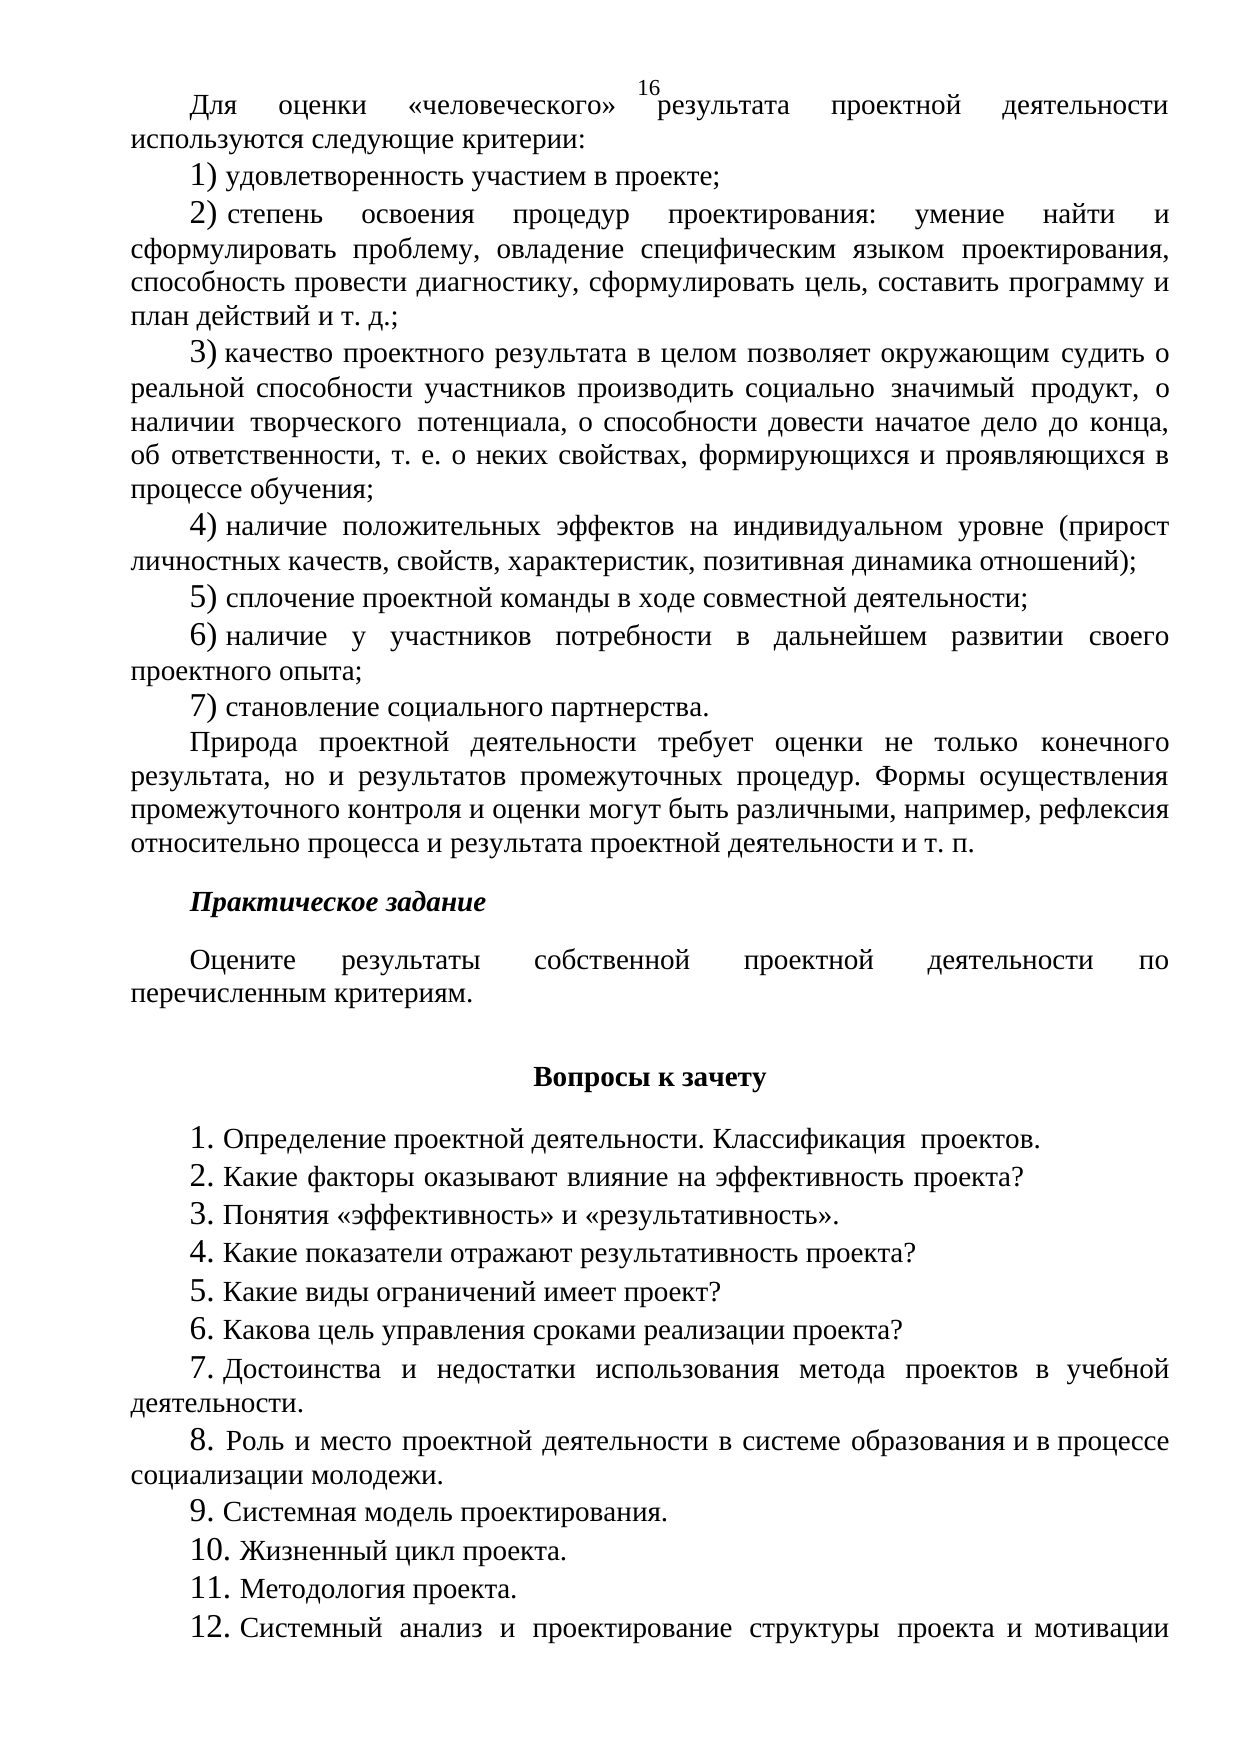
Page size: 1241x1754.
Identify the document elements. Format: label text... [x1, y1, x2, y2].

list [130, 1606, 1169, 1644]
list Системная модель проектирования. [189, 1491, 1181, 1529]
list удовлетворенность участием в проекте; [189, 154, 1181, 193]
list Какие показатели отражают результативность проекта? [189, 1232, 1181, 1271]
list сплочение проектной команды в ходе совместной деятельности; [130, 576, 1170, 614]
text Для оценки «человеческого» результата проектной деятельности используются следующие критерии: [130, 87, 1169, 154]
subtitle Практическое задание [189, 884, 1181, 917]
list Какие виды ограничений имеет проект? [189, 1271, 1181, 1309]
list становление социального партнерства. [189, 686, 1181, 724]
list Роль и место проектной деятельности в системе образования и в процессе социализации молодежи. [130, 1419, 1169, 1491]
text Оцените результаты собственной проектной деятельности по перечисленным критериям. [130, 942, 1169, 1009]
list Достоинства и недостатки использования метода проектов в учебной деятельности. [130, 1347, 1169, 1419]
list Понятия «эффективность» и «результативность». [189, 1194, 1181, 1232]
text Природа проектной деятельности требует оценки не только конечного результата, но и результатов промежуточных процедур. Формы осуществления промежуточного контроля и оценки могут быть различными, например, рефлексия относительно процесса и результата проектной деятельности и т. п. [130, 724, 1169, 859]
list Какова цель управления сроками реализации проекта? [189, 1309, 1181, 1347]
list наличие положительных эффектов на индивидуальном уровне (прирост личностных качеств, свойств, характеристик, позитивная динамика отношений); [130, 504, 1170, 576]
subtitle Вопросы к зачету [253, 1059, 1047, 1093]
list Определение проектной деятельности. Классификация проектов. [130, 1117, 1169, 1156]
list наличие у участников потребности в дальнейшем развитии своего проектного опыта; [130, 614, 1169, 686]
list Жизненный цикл проекта. [189, 1529, 1181, 1568]
list степень освоения процедур проектирования: умение найти и сформулировать проблему, овладение специфическим языком проектирования, способность провести диагностику, сформулировать цель, составить программу и план действий и т. д.; [130, 193, 1169, 332]
list Какие факторы оказывают влияние на эффективность проекта? [130, 1156, 1169, 1194]
list качество проектного результата в целом позволяет окружающим судить о реальной способности участников производить социально значимый продукт, о наличии творческого потенциала, о способности довести начатое дело до конца, об ответственности, т. е. о неких свойствах, формирующихся и проявляющихся в процессе обучения; [130, 332, 1169, 504]
list Методология проекта. [189, 1568, 1181, 1606]
